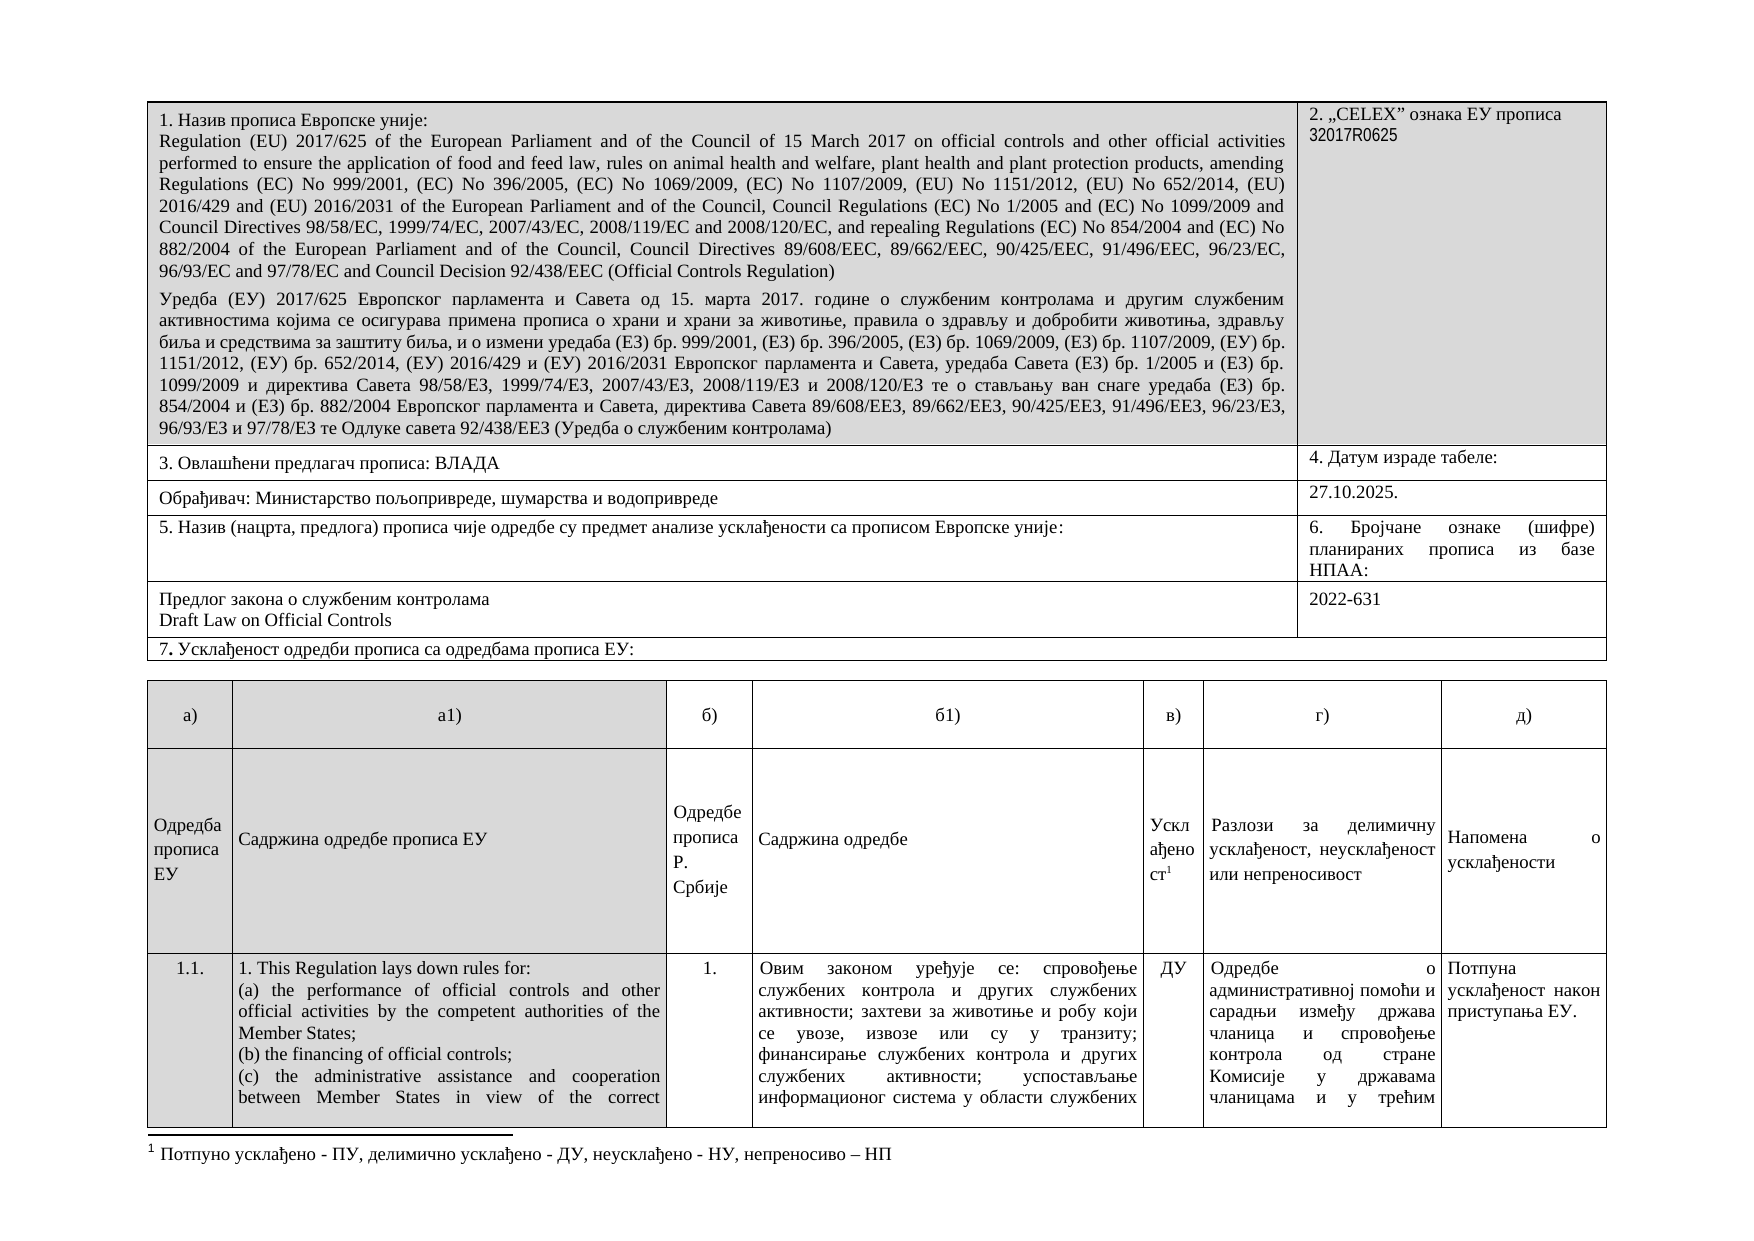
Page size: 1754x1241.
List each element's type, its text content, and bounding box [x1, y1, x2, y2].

table_cell Одредбе прописа Р. Србије [667, 749, 752, 953]
table_cell Одредба прописа ЕУ [148, 749, 232, 953]
table_cell 27.10.2025. [1298, 481, 1606, 515]
table_header д) [1442, 681, 1606, 748]
table_cell Предлог закона о службеним контролама Draft Law on Official Controls [148, 582, 1297, 637]
table_header в) [1144, 681, 1203, 748]
table_header б) [667, 681, 752, 748]
table_cell 6. Бројчане ознаке (шифре) планираних прописа из базе НПAA: [1298, 516, 1606, 581]
table_cell 1. [667, 954, 752, 1127]
table_cell Садржина одредбе прописа ЕУ [233, 749, 666, 953]
table_cell Садржина одредбе [753, 749, 1143, 953]
table_header г) [1204, 681, 1441, 748]
table_cell 3. Овлашћени предлагач прописа: ВЛАДА [148, 446, 1297, 480]
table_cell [1442, 954, 1606, 1127]
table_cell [753, 954, 1143, 1127]
table_cell Обрађивач: Министарство пољопривреде, шумарства и водопривреде [148, 481, 1297, 515]
table_header б1) [753, 681, 1143, 748]
table_header а1) [233, 681, 666, 748]
table_cell Усклађеност [1144, 749, 1203, 953]
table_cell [1204, 954, 1441, 1127]
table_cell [233, 954, 666, 1127]
table_header 2. „CELEX” ознака ЕУ прописа 32017R0625 [1298, 103, 1606, 444]
table_header а) [148, 681, 232, 748]
table_cell 2022-631 [1298, 582, 1606, 637]
table_header 1. Назив прописа Eвропске уније: Regulation (EU) 2017/625 of the European Parliament and of the Council of 15 March 2017 on official controls and other official activities performed to ensure the application of food and feed law, rules on animal health and welfare, plant health and plant protection products, amending Regulations (EC) No 999/2001, (EC) No 396/2005, (EC) No 1069/2009, (EC) No 1107/2009, (EU) No 1151/2012, (EU) No 652/2014, (EU) 2016/429 and (EU) 2016/2031 of the European Parliament and of the Council, Council Regulations (EC) No 1/2005 and (EC) No 1099/2009 and Council Directives 98/58/EC, 1999/74/EC, 2007/43/EC, 2008/119/EC and 2008/120/EC, and repealing Regulations (EC) No 854/2004 and (EC) No 882/2004 of the European Parliament and of the Council, Council Directives 89/608/EEC, 89/662/EEC, 90/425/EEC, 91/496/EEC, 96/23/EC, 96/93/EC and 97/78/EC and Council Decision 92/438/EEC (Official Controls Regulation) Уредбa (ЕУ) 2017/625 Европског парламента и Савета oд 15. марта 2017. године o службеним контролама и другим службеним активностима којима се осигурава примена прописа о храни и храни за животиње, правила о здрављу и добробити животиња, здрављу биља и средствима за заштиту биља, и о измени уредаба (ЕЗ) бр. 999/2001, (ЕЗ) бр. 396/2005, (ЕЗ) бр. 1069/2009, (ЕЗ) бр. 1107/2009, (ЕУ) бр. 1151/2012, (ЕУ) бр. 652/2014, (ЕУ) 2016/429 и (ЕУ) 2016/2031 Европског парламента и Савета, уредаба Савета (ЕЗ) бр. 1/2005 и (ЕЗ) бр. 1099/2009 и директива Савета 98/58/ЕЗ, 1999/74/ЕЗ, 2007/43/ЕЗ, 2008/119/ЕЗ и 2008/120/ЕЗ те о стављању ван снаге уредаба (ЕЗ) бр. 854/2004 и (ЕЗ) бр. 882/2004 Европског парламента и Савета, директива Савета 89/608/ЕЕЗ, 89/662/ЕЕЗ, 90/425/ЕЕЗ, 91/496/ЕЕЗ, 96/23/ЕЗ, 96/93/ЕЗ и 97/78/ЕЗ те Одлуке савета 92/438/ЕЕЗ (Уредба о службеним контролама) [148, 103, 1297, 444]
table_cell 7. Усклађеност одредби прописа са одредбама прописа ЕУ: [148, 638, 1606, 660]
table_cell Напомена о усклађености [1442, 749, 1606, 953]
table_cell 4. Датум израде табеле: [1298, 446, 1606, 480]
table_cell 1.1. [148, 954, 232, 1127]
table_cell Разлози за делимичну усклађеност, неусклађеност или непреносивост [1204, 749, 1441, 953]
table_cell 5. Назив (нацрта, предлога) прописа чије одредбе су предмет анализе усклађености са прописом Европске уније: [148, 516, 1297, 581]
table_cell ДУ [1144, 954, 1203, 1127]
